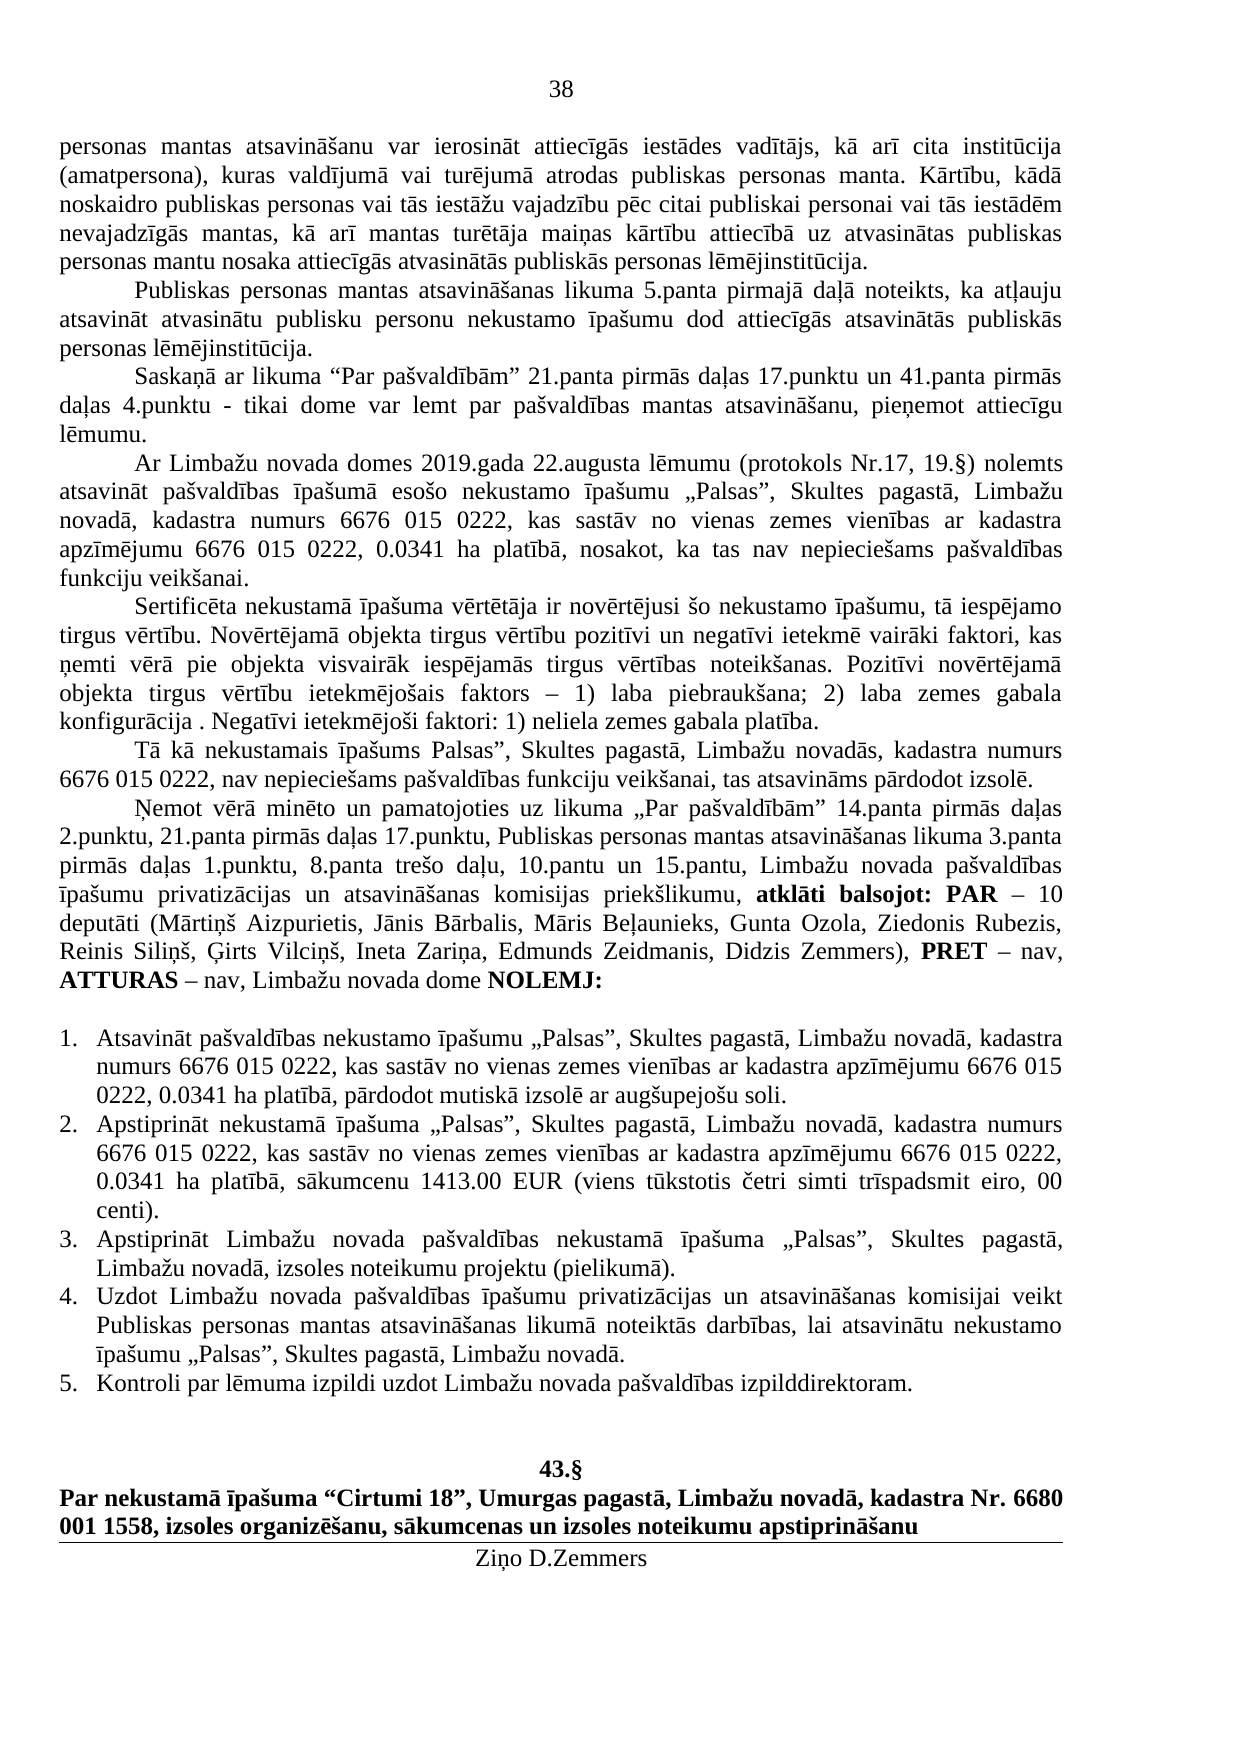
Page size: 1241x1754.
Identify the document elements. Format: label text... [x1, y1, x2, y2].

text Par nekustamā īpašuma “Cirtumi 18”, Umurgas pagastā, Limbažu novadā, kadastra Nr. 6680 001 1558, izsoles organizēšanu, sākumcenas un izsoles noteikumu apstiprināšanu [59, 1483, 1063, 1542]
text Ar Limbažu novada domes 2019.gada 22.augusta lēmumu (protokols Nr.17, 19.§) nolemts atsavināt pašvaldības īpašumā esošo nekustamo īpašumu „Palsas”, Skultes pagastā, Limbažu novadā, kadastra numurs 6676 015 0222, kas sastāv no vienas zemes vienības ar kadastra apzīmējumu 6676 015 0222, 0.0341 ha platībā, nosakot, ka tas nav nepieciešams pašvaldības funkciju veikšanai. [59, 448, 1063, 591]
list Apstiprināt Limbažu novada pašvaldības nekustamā īpašuma „Palsas”, Skultes pagastā, Limbažu novadā, izsoles noteikumu projektu (pielikumā). [59, 1224, 1063, 1281]
text Publiskas personas mantas atsavināšanas likuma 5.panta pirmajā daļā noteikts, ka atļauju atsavināt atvasinātu publisku personu nekustamo īpašumu dod attiecīgās atsavinātās publiskās personas lēmējinstitūcija. [59, 275, 1063, 361]
list Kontroli par lēmuma izpildi uzdot Limbažu novada pašvaldības izpilddirektoram. [59, 1368, 1063, 1396]
text Sertificēta nekustamā īpašuma vērtētāja ir novērtējusi šo nekustamo īpašumu, tā iespējamo tirgus vērtību. Novērtējamā objekta tirgus vērtību pozitīvi un negatīvi ietekmē vairāki faktori, kas ņemti vērā pie objekta visvairāk iespējamās tirgus vērtības noteikšanas. Pozitīvi novērtējamā objekta tirgus vērtību ietekmējošais faktors – 1) laba piebraukšana; 2) laba zemes gabala konfigurācija . Negatīvi ietekmējoši faktori: 1) neliela zemes gabala platība. [59, 591, 1063, 735]
list Uzdot Limbažu novada pašvaldības īpašumu privatizācijas un atsavināšanas komisijai veikt Publiskas personas mantas atsavināšanas likumā noteiktās darbības, lai atsavinātu nekustamo īpašumu „Palsas”, Skultes pagastā, Limbažu novadā. [59, 1281, 1063, 1368]
text Tā kā nekustamais īpašums Palsas”, Skultes pagastā, Limbažu novadās, kadastra numurs 6676 015 0222, nav nepieciešams pašvaldības funkciju veikšanai, tas atsavināms pārdodot izsolē. [59, 735, 1063, 793]
text Saskaņā ar likuma “Par pašvaldībām” 21.panta pirmās daļas 17.punktu un 41.panta pirmās daļas 4.punktu - tikai dome var lemt par pašvaldības mantas atsavināšanu, pieņemot attiecīgu lēmumu. [59, 361, 1063, 448]
text Ziņo D.Zemmers [59, 1543, 1063, 1572]
list Atsavināt pašvaldības nekustamo īpašumu „Palsas”, Skultes pagastā, Limbažu novadā, kadastra numurs 6676 015 0222, kas sastāv no vienas zemes vienības ar kadastra apzīmējumu 6676 015 0222, 0.0341 ha platībā, pārdodot mutiskā izsolē ar augšupejošu soli. [59, 1023, 1063, 1109]
list Apstiprināt nekustamā īpašuma „Palsas”, Skultes pagastā, Limbažu novadā, kadastra numurs 6676 015 0222, kas sastāv no vienas zemes vienības ar kadastra apzīmējumu 6676 015 0222, 0.0341 ha platībā, sākumcenu 1413.00 EUR (viens tūkstotis četri simti trīspadsmit eiro, 00 centi). [59, 1109, 1063, 1224]
text Ņemot vērā minēto un pamatojoties uz likuma „Par pašvaldībām” 14.panta pirmās daļas 2.punktu, 21.panta pirmās daļas 17.punktu, Publiskas personas mantas atsavināšanas likuma 3.panta pirmās daļas 1.punktu, 8.panta trešo daļu, 10.pantu un 15.pantu, Limbažu novada pašvaldības īpašumu privatizācijas un atsavināšanas komisijas priekšlikumu, atklāti balsojot: PAR – 10 deputāti (Mārtiņš Aizpurietis, Jānis Bārbalis, Māris Beļaunieks, Gunta Ozola, Ziedonis Rubezis, Reinis Siliņš, Ģirts Vilciņš, Ineta Zariņa, Edmunds Zeidmanis, Didzis Zemmers), PRET – nav, ATTURAS – nav, Limbažu novada dome NOLEMJ: [59, 793, 1063, 994]
text 43.§ [59, 1454, 1063, 1483]
